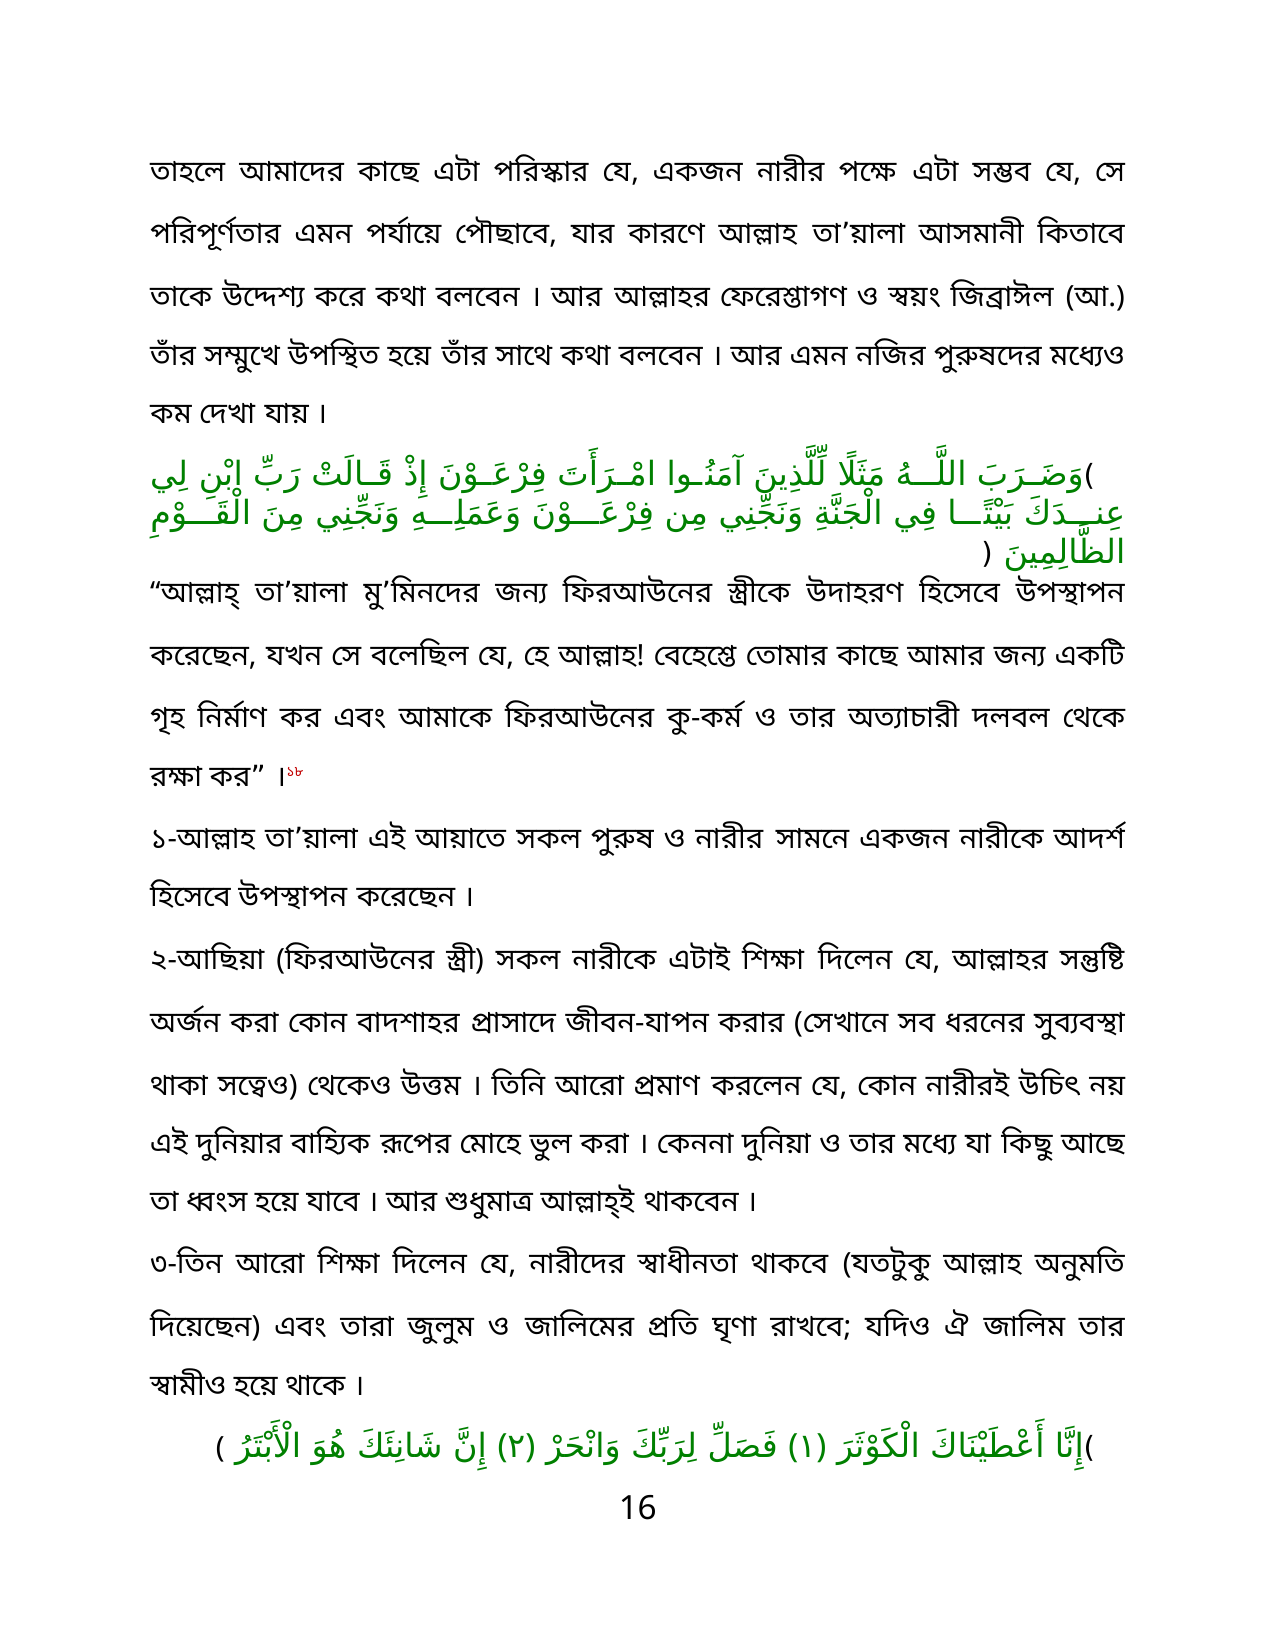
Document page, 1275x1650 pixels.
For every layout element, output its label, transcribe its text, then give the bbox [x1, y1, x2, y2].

text ২-আছিয়া (ফিরআউনের স্ত্রী) সকল নারীকে এটাই শিক্ষা দিলেন যে, আল্লাহর সন্তুষ্টি অর্জন করা কোন বাদশাহর প্রাসাদে জীবন-যাপন করার (সেখানে সব ধরনের সুব্যবস্থা থাকা সত্বেও) থেকেও উত্তম । তিনি আরো প্রমাণ করলেন যে, কোন নারীরই উচিৎ নয় এই দুনিয়ার বাহ্যিক রূপের মোহে ভুল করা । কেননা দুনিয়া ও তার মধ্যে যা কিছু আছে তা ধ্বংস হয়ে যাবে । আর শুধুমাত্র আল্লাহ্ই থাকবেন । [150, 938, 1125, 1223]
text তাহলে আমাদের কাছে এটা পরিস্কার যে, একজন নারীর পক্ষে এটা সম্ভব যে, সে পরিপূর্ণতার এমন পর্যায়ে পৌছাবে, যার কারণে আল্লাহ তা’য়ালা আসমানী কিতাবে তাকে উদ্দেশ্য করে কথা বলবেন । আর আল্লাহর ফেরেশ্তাগণ ও স্বয়ং জিব্রাঈল (আ.) তাঁর সম্মুখে উপস্থিত হয়ে তাঁর সাথে কথা বলবেন । আর এমন নজির পুরুষদের মধ্যেও কম দেখা যায় । [150, 150, 1125, 435]
text )وَضَرَبَ اللَّـهُ مَثَلًا لِّلَّذِينَ آمَنُوا امْرَأَتَ فِرْعَوْنَ إِذْ قَالَتْ رَبِّ ابْنِ لِي عِندَكَ بَيْتًا فِي الْجَنَّةِ وَنَجِّنِي مِن فِرْعَوْنَ وَعَمَلِهِ وَنَجِّنِي مِنَ الْقَوْمِ الظَّالِمِينَ ( [150, 454, 1125, 571]
text ৩-তিন আরো শিক্ষা দিলেন যে, নারীদের স্বাধীনতা থাকবে (যতটুকু আল্লাহ অনুমতি দিয়েছেন) এবং তারা জুলুম ও জালিমের প্রতি ঘৃণা রাখবে; যদিও ঐ জালিম তার স্বামীও হয়ে থাকে । [150, 1243, 1125, 1407]
text ১-আল্লাহ তা’য়ালা এই আয়াতে সকল পুরুষ ও নারীর সামনে একজন নারীকে আদর্শ হিসেবে উপস্থাপন করেছেন । [150, 817, 1125, 919]
text )إِنَّا أَعْطَيْنَاكَ الْكَوْثَرَ ﴿١﴾ فَصَلِّ لِرَبِّكَ وَانْحَرْ ﴿٢﴾ إِنَّ شَانِئَكَ هُوَ الْأَبْتَرُ ﴾ [150, 1426, 1125, 1465]
text “আল্লাহ্ তা’য়ালা মু’মিনদের জন্য ফিরআউনের স্ত্রীকে উদাহরণ হিসেবে উপস্থাপন করেছেন, যখন সে বলেছিল যে, হে আল্লাহ! বেহেশ্তে তোমার কাছে আমার জন্য একটি গৃহ নির্মাণ কর এবং আমাকে ফিরআউনের কু-কর্ম ও তার অত্যাচারী দলবল থেকে রক্ষা কর” ।১৮ [150, 571, 1125, 798]
